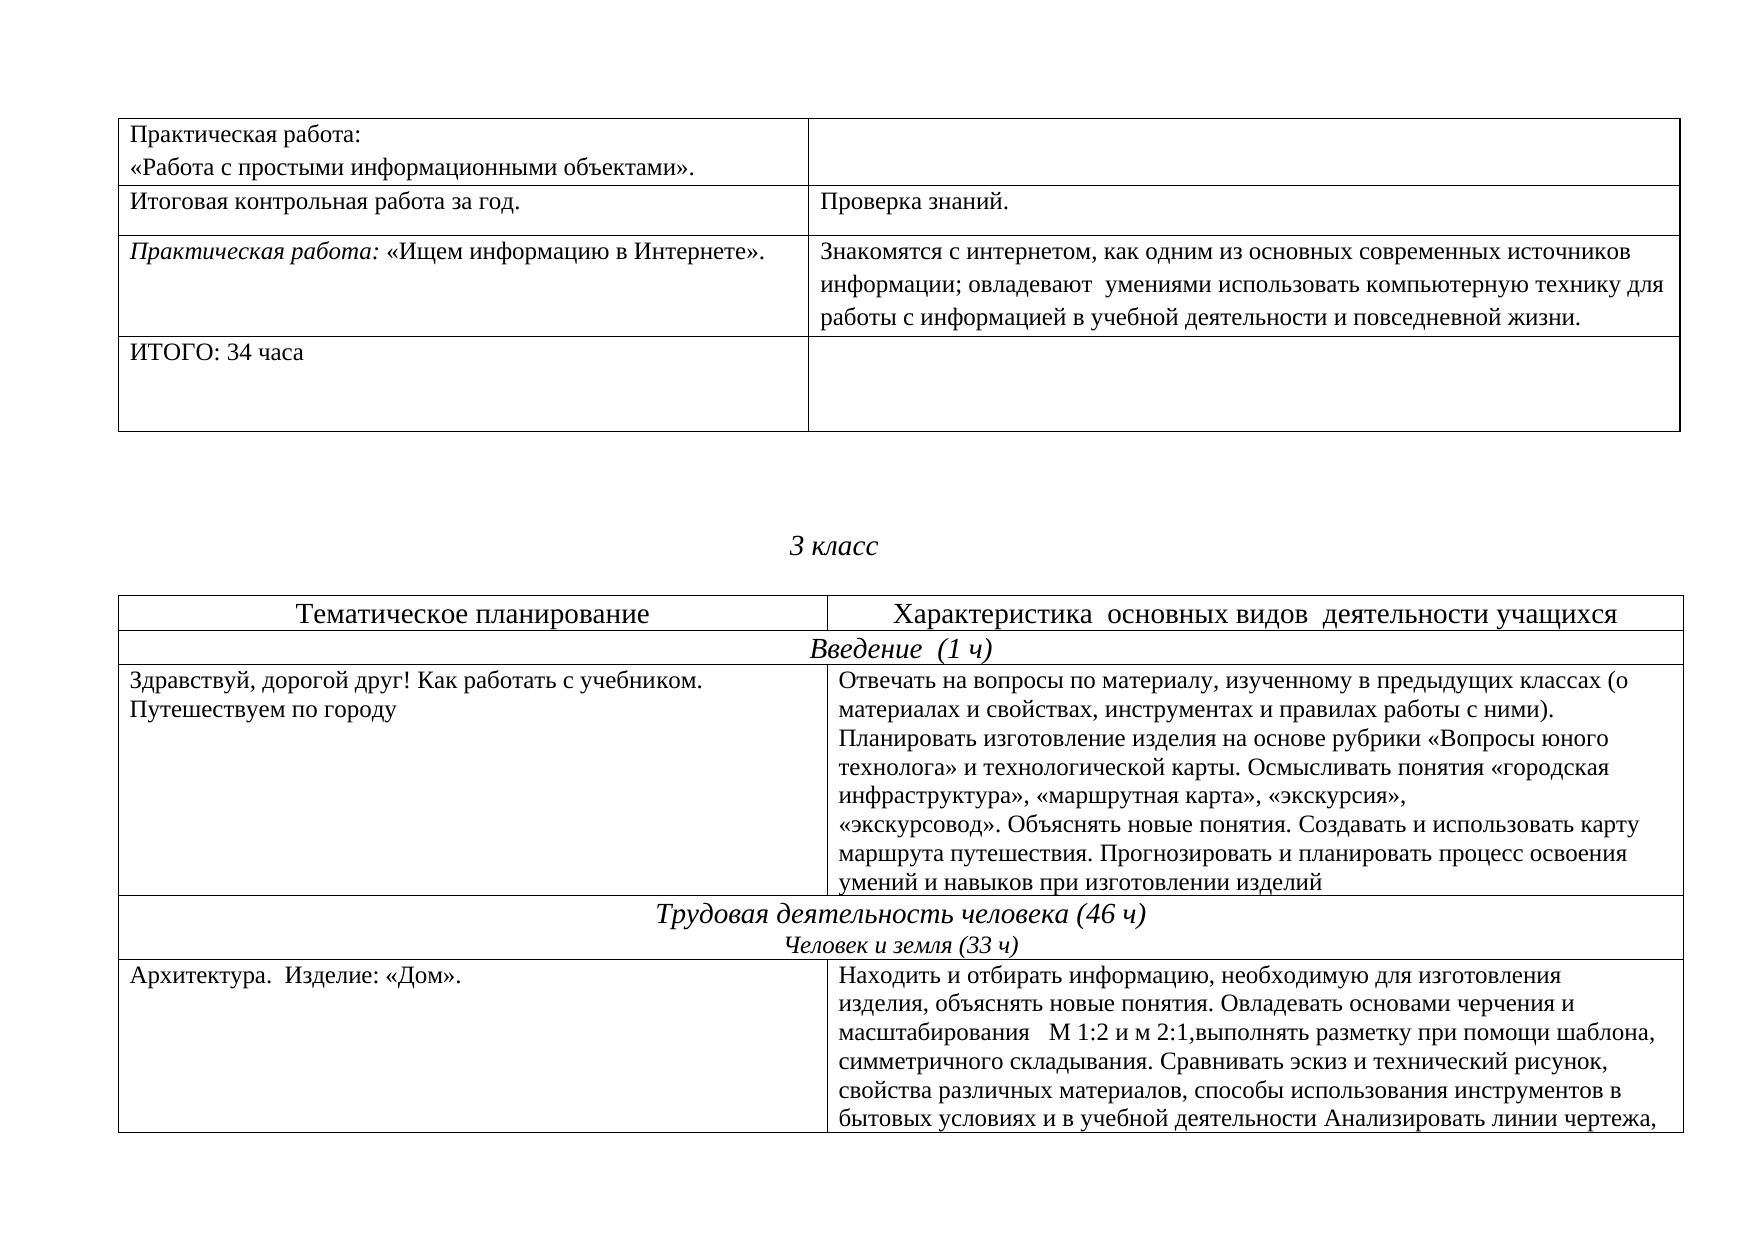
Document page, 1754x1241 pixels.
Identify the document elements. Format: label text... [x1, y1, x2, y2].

table_header Тематическое планирование [119, 596, 827, 630]
table_cell Введение (1 ч) [119, 631, 1683, 664]
table_cell Итоговая контрольная работа за год. [119, 186, 808, 235]
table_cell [119, 960, 827, 1132]
table_cell Трудовая деятельность человека (46 ч) Человек и земля (33 ч) [119, 896, 1683, 959]
table_cell Практическая работа: «Ищем информацию в Интернете». [119, 236, 808, 336]
table_cell ИТОГО: 34 часа [119, 337, 808, 431]
table_cell Проверка знаний. [809, 186, 1679, 235]
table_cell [828, 960, 1683, 1132]
text 3 класс [162, 528, 1636, 562]
table_cell [809, 337, 1679, 431]
table_header Характеристика основных видов деятельности учащихся [828, 596, 1683, 630]
table_cell Здравствуй, дорогой друг! Как работать с учебником. Путешествуем по городу [119, 665, 827, 895]
table_cell Знакомятся с интернетом, как одним из основных современных источников информации; овладевают умениями использовать компьютерную технику для работы с информацией в учебной деятельности и повседневной жизни. [809, 236, 1679, 336]
table_cell Отвечать на вопросы по материалу, изученному в предыдущих классах (о материалах и свойствах, инструментах и правилах работы с ними). Планировать изготовление изделия на основе рубрики «Вопросы юного технолога» и технологической карты. Осмысливать понятия «городская инфраструктура», «маршрутная карта», «экскурсия», «экскурсовод». Объяснять новые понятия. Создавать и использовать карту маршрута путешествия. Прогнозировать и планировать процесс освоения умений и навыков при изготовлении изделий [828, 665, 1683, 895]
table_cell Практическая работа: «Работа с простыми информационными объектами». [119, 119, 808, 185]
